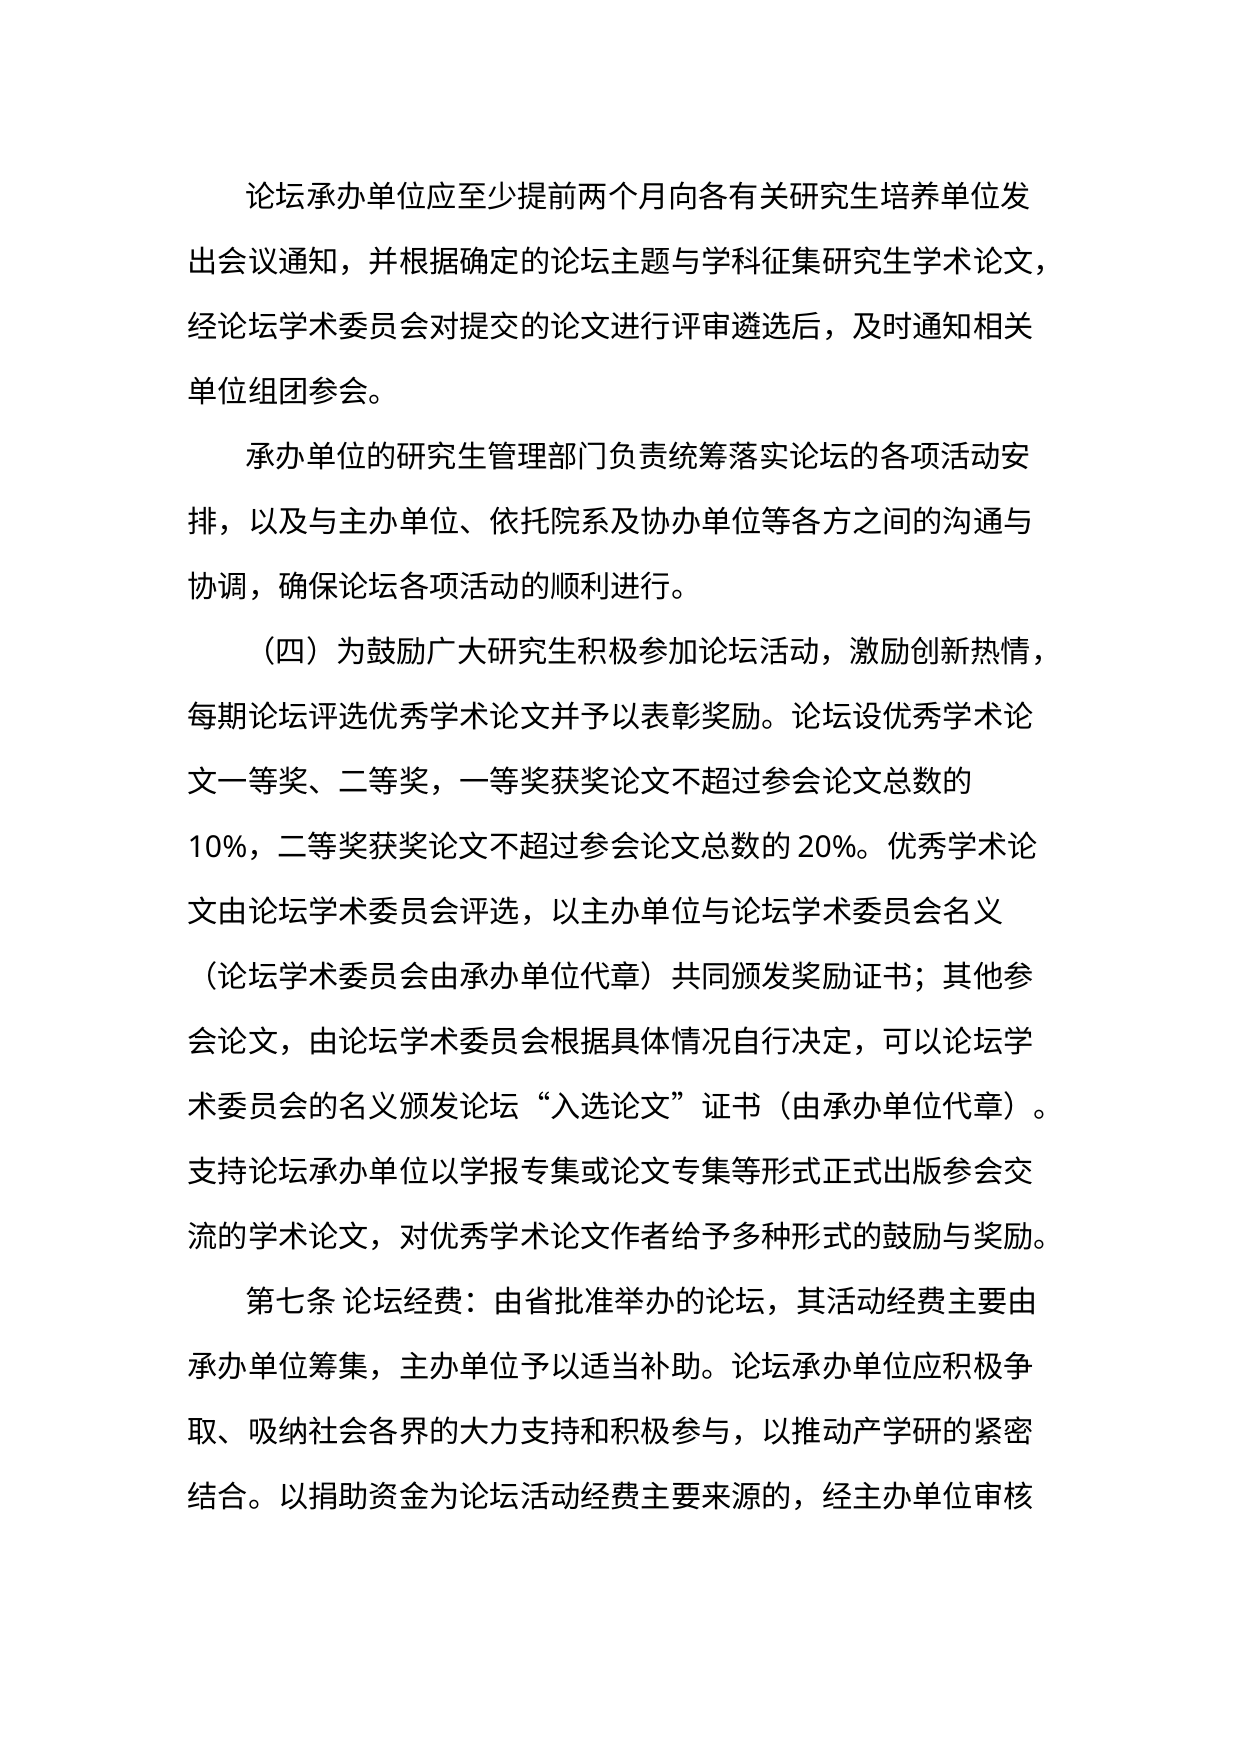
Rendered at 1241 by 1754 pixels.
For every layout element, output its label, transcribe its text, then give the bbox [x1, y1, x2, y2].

text 论坛承办单位应至少提前两个月向各有关研究生培养单位发出会议通知，并根据确定的论坛主题与学科征集研究生学术论文，经论坛学术委员会对提交的论文进行评审遴选后，及时通知相关单位组团参会。 [187, 162, 1053, 422]
text 承办单位的研究生管理部门负责统筹落实论坛的各项活动安排，以及与主办单位、依托院系及协办单位等各方之间的沟通与协调，确保论坛各项活动的顺利进行。 [187, 422, 1053, 617]
text （四）为鼓励广大研究生积极参加论坛活动，激励创新热情，每期论坛评选优秀学术论文并予以表彰奖励。论坛设优秀学术论文一等奖、二等奖，一等奖获奖论文不超过参会论文总数的10%，二等奖获奖论文不超过参会论文总数的20%。优秀学术论文由论坛学术委员会评选，以主办单位与论坛学术委员会名义（论坛学术委员会由承办单位代章）共同颁发奖励证书；其他参会论文，由论坛学术委员会根据具体情况自行决定，可以论坛学术委员会的名义颁发论坛“入选论文”证书（由承办单位代章）。支持论坛承办单位以学报专集或论文专集等形式正式出版参会交流的学术论文，对优秀学术论文作者给予多种形式的鼓励与奖励。 [187, 617, 1053, 1267]
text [187, 1267, 1053, 1527]
